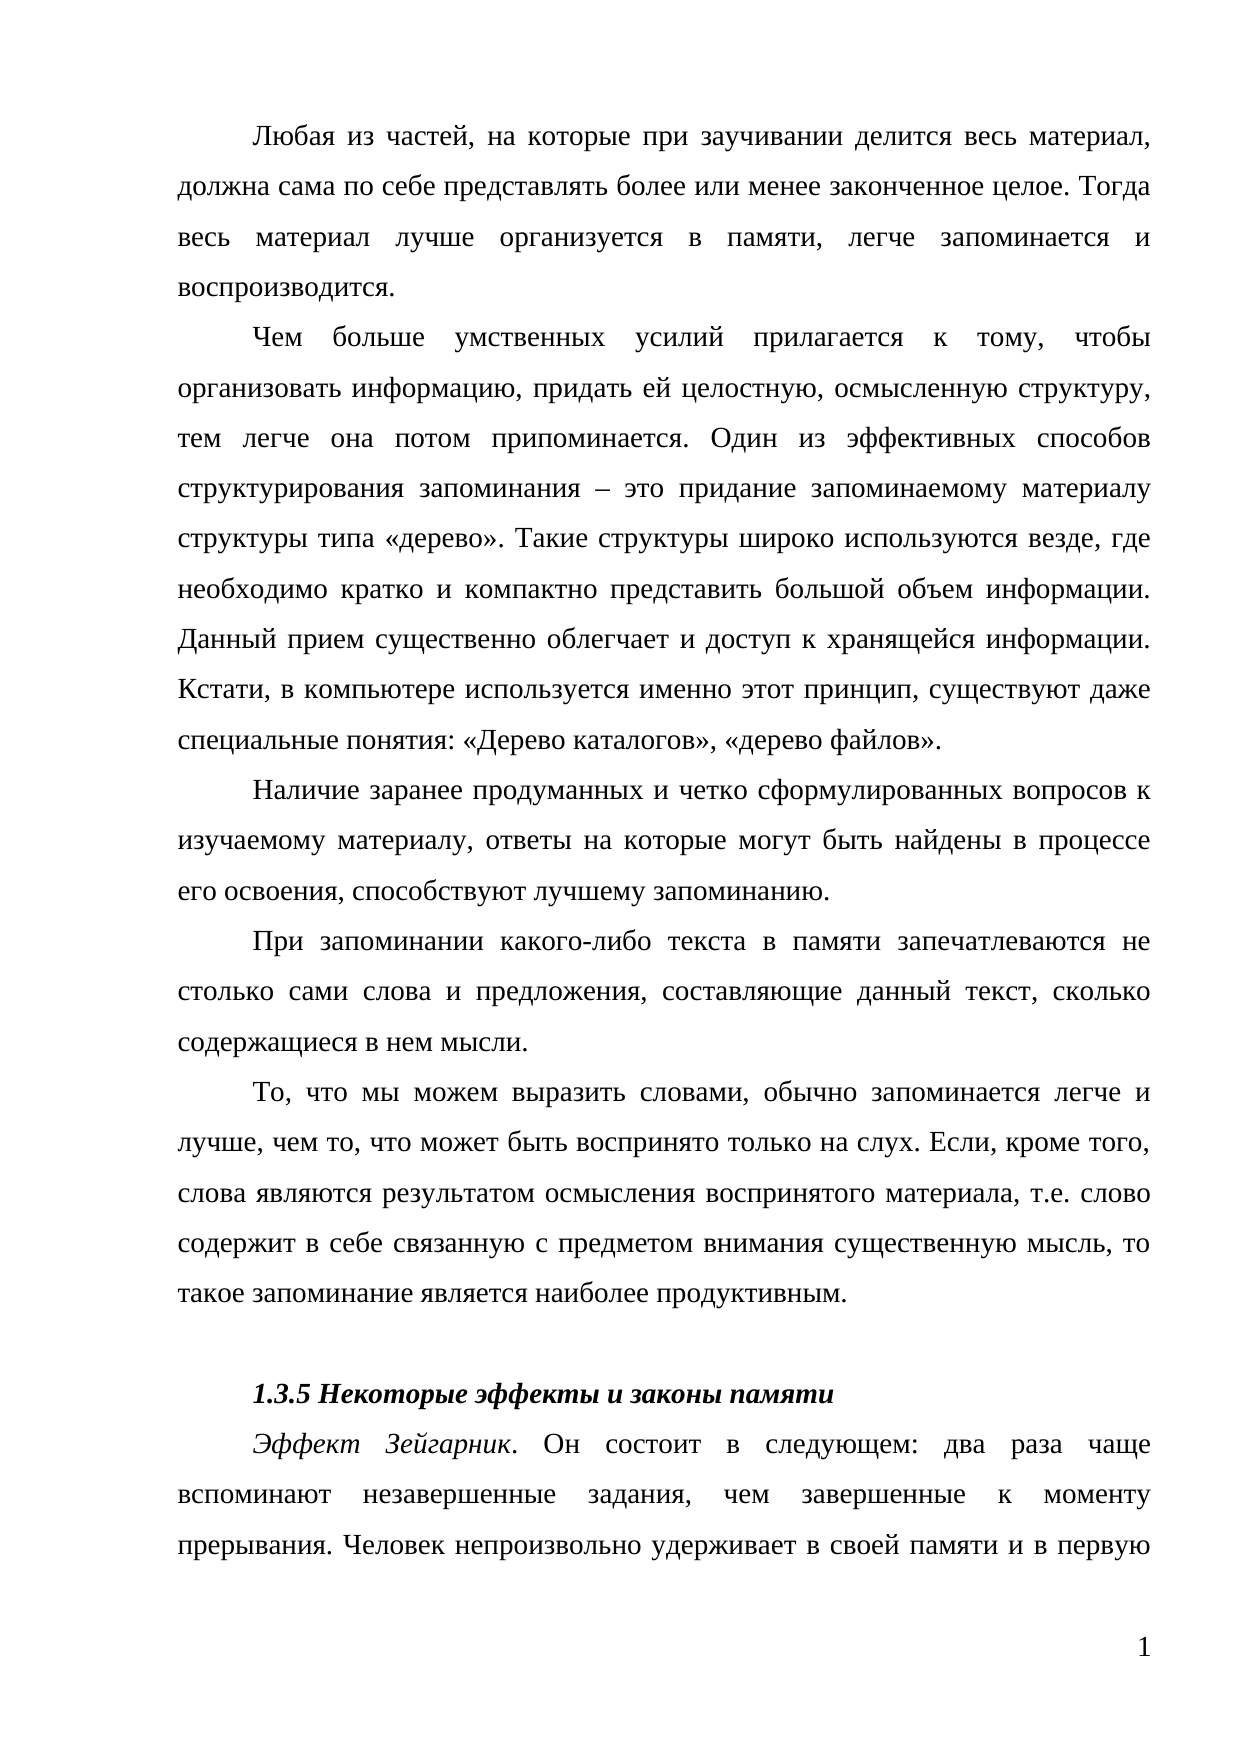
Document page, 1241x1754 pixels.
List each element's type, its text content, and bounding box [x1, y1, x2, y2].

text Чем больше умственных усилий прилагается к тому, чтобы организовать информацию, придать ей целостную, осмысленную структуру, тем легче она потом припоминается. Один из эффективных способов структурирования запоминания – это придание запоминаемому материалу структуры типа «дерево». Такие структуры широко используются везде, где необходимо кратко и компактно представить большой объем информации. Данный прием существенно облегчает и доступ к хранящейся информации. Кстати, в компьютере используется именно этот принцип, существуют даже специальные понятия: «Дерево каталогов», «дерево файлов». [177, 319, 1152, 755]
text Любая из частей, на которые при заучивании делится весь материал, должна сама по себе представлять более или менее законченное целое. Тогда весь материал лучше организуется в памяти, легче запоминается и воспроизводится. [177, 118, 1152, 303]
text То, что мы можем выразить словами, обычно запоминается легче и лучше, чем то, что может быть воспринято только на слух. Если, кроме того, слова являются результатом осмысления воспринятого материала, т.е. слово содержит в себе связанную с предметом внимания существенную мысль, то такое запоминание является наиболее продуктивным. [177, 1074, 1152, 1309]
subtitle 1.3.5 Некоторые эффекты и законы памяти [177, 1376, 1152, 1409]
text Наличие заранее продуманных и четко сформулированных вопросов к изучаемому материалу, ответы на которые могут быть найдены в процессе его освоения, способствуют лучшему запоминанию. [177, 772, 1152, 906]
text При запоминании какого-либо текста в памяти запечатлеваются не столько сами слова и предложения, составляющие данный текст, сколько содержащиеся в нем мысли. [177, 923, 1152, 1057]
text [177, 1426, 1152, 1560]
